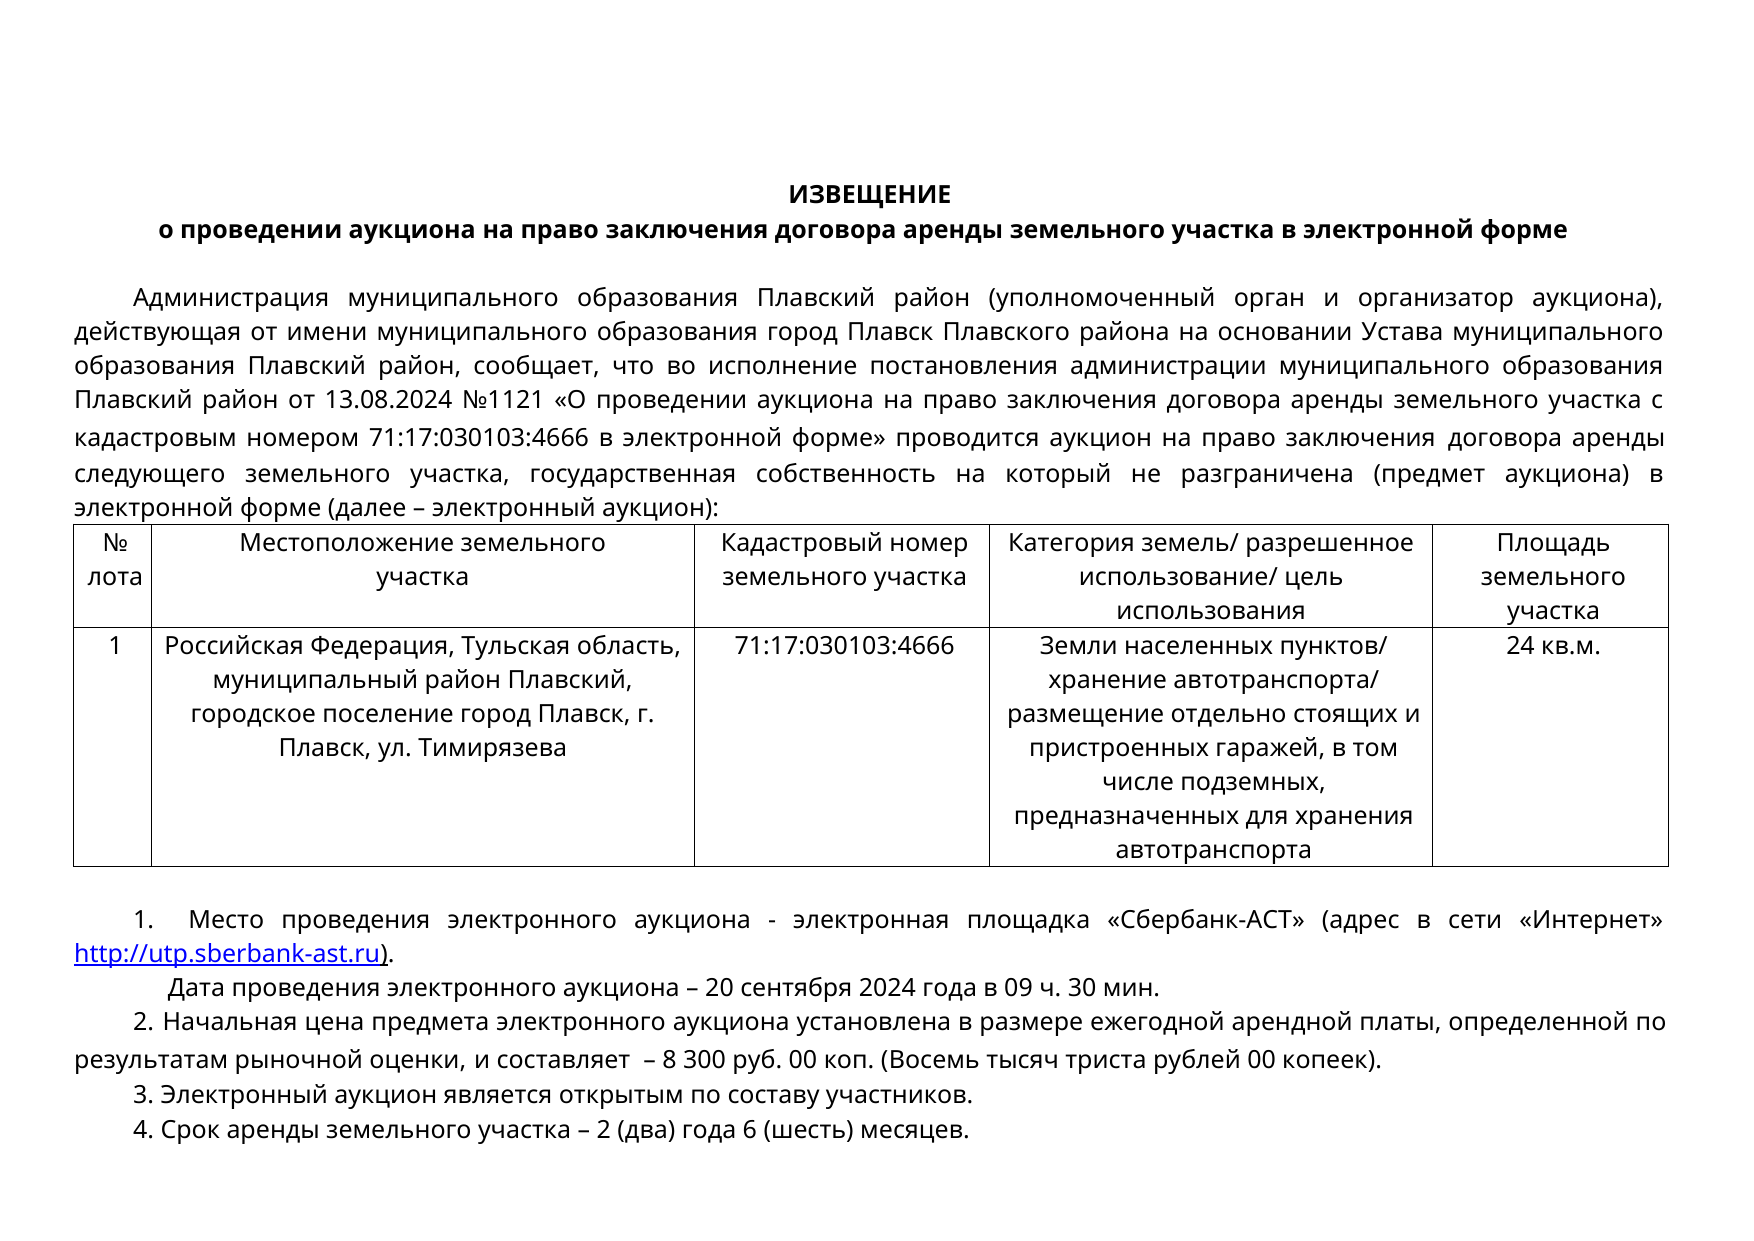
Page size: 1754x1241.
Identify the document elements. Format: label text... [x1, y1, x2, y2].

list Начальная цена предмета электронного аукциона установлена в размере ежегодной арендной платы, определенной по результатам рыночной оценки, и составляет – 8 300 руб. 00 коп. (Восемь тысяч триста рублей 00 копеек). [74, 1003, 1668, 1077]
table_cell 71:17:030103:4666 [695, 628, 989, 866]
list Дата проведения электронного аукциона – 20 сентября 2024 года в 09 ч. 30 мин. [168, 969, 1666, 1003]
table_header Кадастровый номер земельного участка [695, 525, 989, 627]
table_cell Земли населенных пунктов/ хранение автотранспорта/ размещение отдельно стоящих и пристроенных гаражей, в том числе подземных, предназначенных для хранения автотранспорта [990, 628, 1432, 866]
text Администрация муниципального образования Плавский район (уполномоченный орган и организатор аукциона), действующая от имени муниципального образования город Плавск Плавского района на основании Устава муниципального образования Плавский район, сообщает, что во исполнение постановления администрации муниципального образования Плавский район от 13.08.2024 №1121 «О проведении аукциона на право заключения договора аренды земельного участка с кадастровым номером 71:17:030103:4666 в электронной форме» проводится аукцион на право заключения договора аренды следующего земельного участка, государственная собственность на который не разграничена (предмет аукциона) в электронной форме (далее – электронный аукцион): [74, 279, 1665, 523]
text ИЗВЕЩЕНИЕ [74, 177, 1665, 211]
table_cell Российская Федерация, Тульская область, муниципальный район Плавский, городское поселение город Плавск, г. Плавск, ул. Тимирязева [152, 628, 694, 866]
table_cell 24 кв.м. [1433, 628, 1668, 866]
table_header Категория земель/ разрешенное использование/ цель использования [990, 525, 1432, 627]
text 1. Место проведения электронного аукциона - электронная площадка «Сбербанк-АСТ» (адрес в сети «Интернет» http://utp.sberbank-ast.ru). [74, 901, 1666, 969]
table_header Местоположение земельного участка [152, 525, 694, 627]
table_header Площадь земельного участка [1433, 525, 1668, 627]
table_header № лота [74, 525, 151, 627]
text о проведении аукциона на право заключения договора аренды земельного участка в электронной форме [55, 211, 1671, 245]
table_cell 1 [74, 628, 151, 866]
text 4. Срок аренды земельного участка – 2 (два) года 6 (шесть) месяцев. [133, 1111, 1677, 1145]
text 3. Электронный аукцион является открытым по составу участников. [74, 1077, 1665, 1111]
